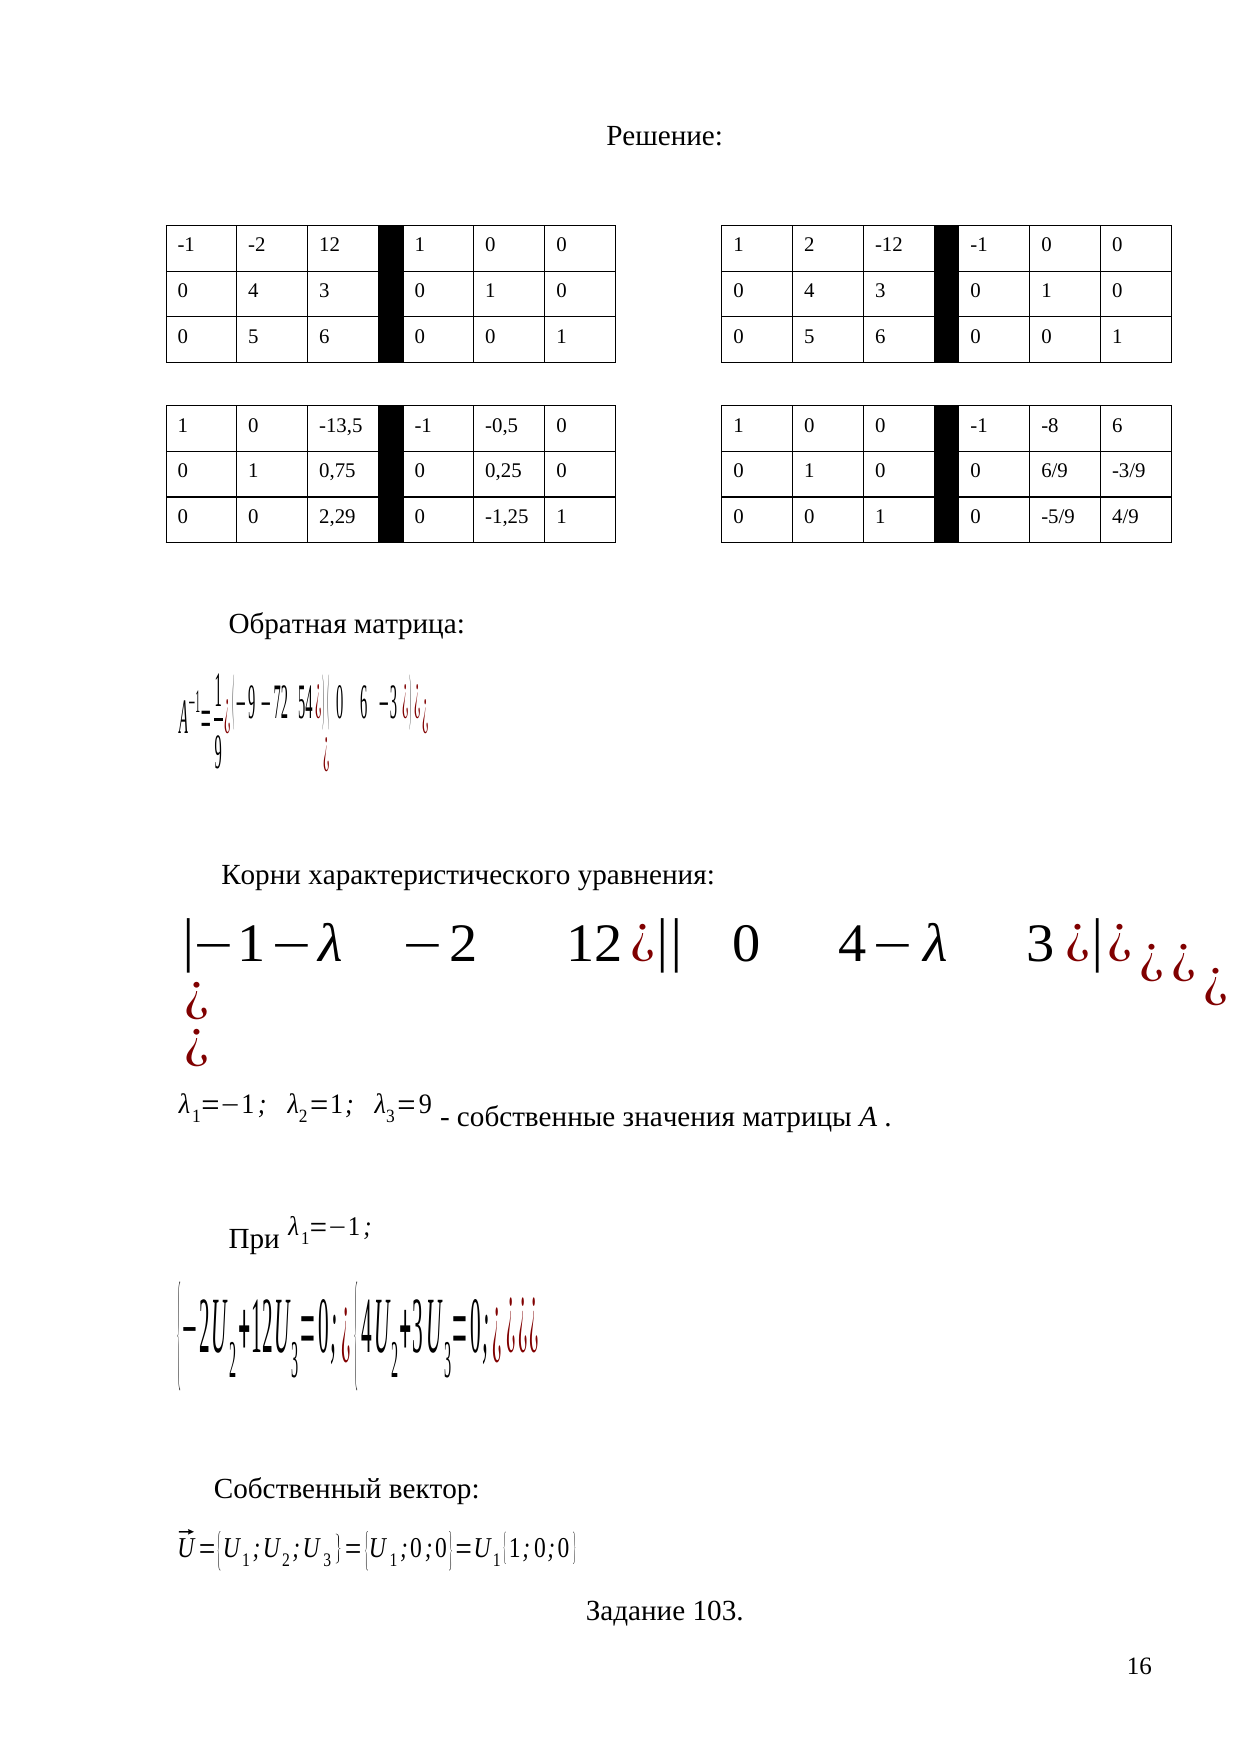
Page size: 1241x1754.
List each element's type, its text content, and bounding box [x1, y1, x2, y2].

table_cell 1 [864, 498, 934, 542]
table_cell 1 [722, 406, 792, 451]
table_cell 4/9 [1101, 498, 1171, 542]
table_cell 0 [474, 317, 544, 362]
table_header 12 [308, 226, 378, 271]
table_cell 0 [959, 272, 1029, 316]
table_cell 0 [959, 498, 1029, 542]
table_cell 0 [864, 452, 934, 496]
table_cell -13,5 [308, 406, 378, 451]
table_cell -1,25 [474, 498, 544, 542]
table_cell 1 [1101, 317, 1171, 362]
table_cell [166, 362, 1171, 405]
table_header [935, 226, 958, 271]
table_cell 0 [237, 406, 307, 451]
table_cell 0 [1030, 317, 1100, 362]
table_cell 0 [959, 317, 1029, 362]
table_cell 0 [545, 452, 615, 496]
table_cell 0 [167, 498, 236, 542]
table_cell [379, 406, 403, 451]
table_cell -1 [404, 406, 473, 451]
table_cell [379, 452, 403, 496]
table_cell -8 [1030, 406, 1100, 451]
table_header [616, 225, 721, 362]
table_cell 0 [1101, 272, 1171, 316]
table_cell 6/9 [1030, 452, 1100, 496]
table_cell 3 [308, 272, 378, 316]
table_cell 3 [864, 272, 934, 316]
table_header -12 [864, 226, 934, 271]
table_cell 4 [793, 272, 863, 316]
table_cell -1 [959, 406, 1029, 451]
table_cell 0 [722, 317, 792, 362]
table_cell 0 [545, 406, 615, 451]
text Корни характеристического уравнения: [177, 857, 1152, 890]
table_cell 0 [793, 498, 863, 542]
table_cell [935, 406, 958, 451]
table_header 1 [404, 226, 473, 271]
table_cell [379, 272, 403, 316]
table_header 0 [1101, 226, 1171, 271]
table_cell 6 [1101, 406, 1171, 451]
table_cell 1 [167, 406, 236, 451]
text Собственный вектор: [177, 1472, 1152, 1505]
text - собственные значения матрицы А . [177, 1089, 1152, 1132]
table_cell [379, 498, 403, 542]
table_cell 2,29 [308, 498, 378, 542]
table_cell 0 [722, 498, 792, 542]
table_cell 0 [167, 317, 236, 362]
text Обратная матрица: [177, 606, 1152, 639]
text Решение: [177, 118, 1152, 152]
table_cell 0 [404, 498, 473, 542]
table_cell 5 [237, 317, 307, 362]
table_cell 0 [864, 406, 934, 451]
table_cell -5/9 [1030, 498, 1100, 542]
table_header -1 [959, 226, 1029, 271]
table_cell [935, 498, 958, 542]
table_cell 6 [308, 317, 378, 362]
table_cell 1 [474, 272, 544, 316]
table_header -2 [237, 226, 307, 271]
table_cell [379, 317, 403, 362]
table_header 0 [474, 226, 544, 271]
table_cell 1 [793, 452, 863, 496]
table_header 0 [1030, 226, 1100, 271]
table_cell [935, 317, 958, 362]
table_cell 1 [545, 498, 615, 542]
table_cell 1 [1030, 272, 1100, 316]
table_header 2 [793, 226, 863, 271]
table_cell 0 [722, 452, 792, 496]
table_cell -3/9 [1101, 452, 1171, 496]
table_cell [616, 405, 721, 542]
table_cell 4 [237, 272, 307, 316]
table_cell 5 [793, 317, 863, 362]
table_cell 0 [793, 406, 863, 451]
table_header 1 [722, 226, 792, 271]
table_cell 1 [545, 317, 615, 362]
table_cell [935, 452, 958, 496]
table_cell 0 [167, 452, 236, 496]
table_cell -0,5 [474, 406, 544, 451]
table_header 0 [545, 226, 615, 271]
table_cell 0 [545, 272, 615, 316]
table_cell 0 [167, 272, 236, 316]
table_header -1 [167, 226, 236, 271]
table_cell 0 [404, 272, 473, 316]
table_cell 0 [404, 317, 473, 362]
table_cell 1 [237, 452, 307, 496]
table_cell 0 [404, 452, 473, 496]
table_cell [935, 272, 958, 316]
table_cell 0,75 [308, 452, 378, 496]
table_header [379, 226, 403, 271]
table_cell 6 [864, 317, 934, 362]
table_cell 0 [237, 498, 307, 542]
text При [177, 1212, 1152, 1254]
table_cell 0 [722, 272, 792, 316]
table_cell 0,25 [474, 452, 544, 496]
text Задание 103. [177, 1593, 1152, 1626]
table_cell 0 [959, 452, 1029, 496]
